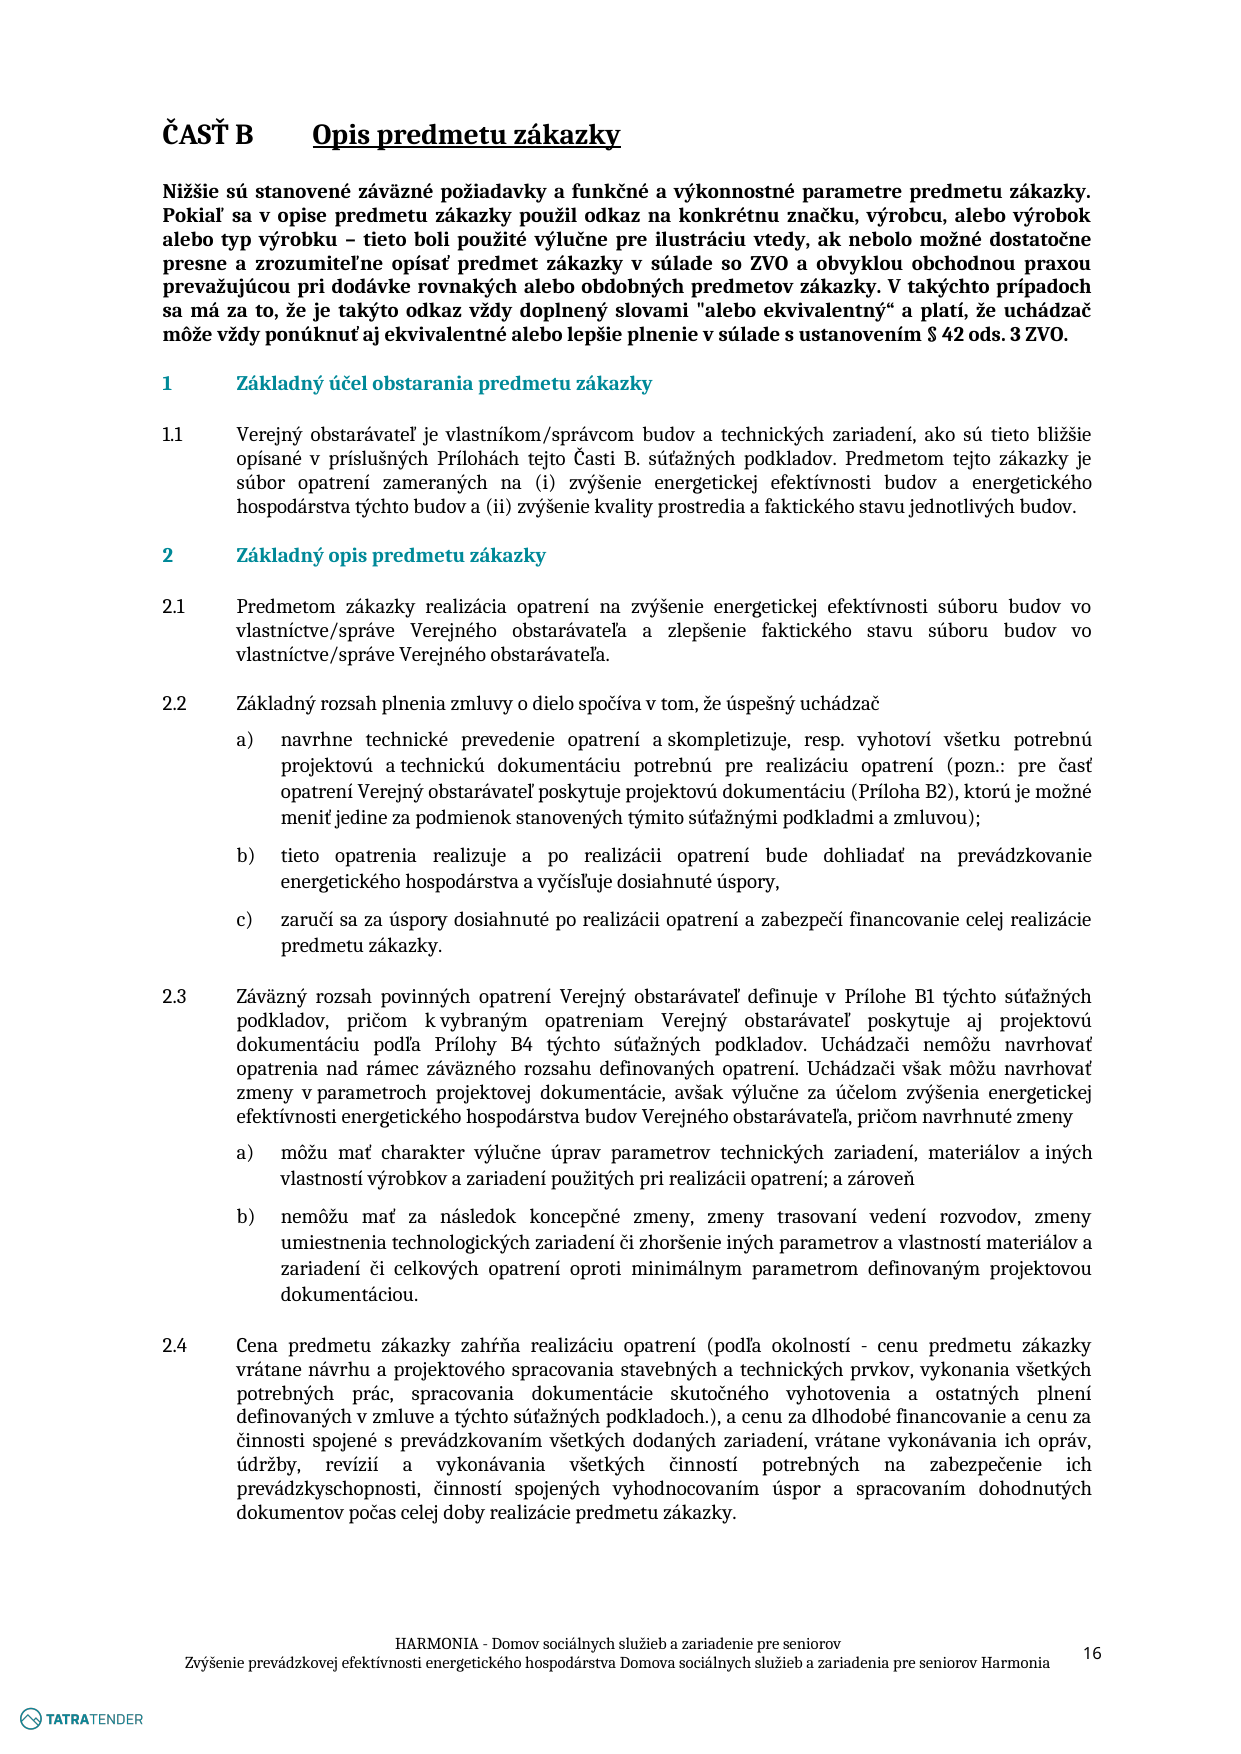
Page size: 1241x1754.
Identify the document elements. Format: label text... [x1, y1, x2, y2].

subtitle nemôžu mať za následok koncepčné zmeny, zmeny trasovaní vedení rozvodov, zmeny umiestnenia technologických zariadení či zhoršenie iných parametrov a vlastností materiálov a zariadení či celkových opatrení oproti minimálnym parametrom definovaným projektovou dokumentáciou. [236, 1205, 1093, 1306]
text Nižšie sú stanovené záväzné požiadavky a funkčné a výkonnostné parametre predmetu zákazky. Pokiaľ sa v opise predmetu zákazky použil odkaz na konkrétnu značku, výrobcu, alebo výrobok alebo typ výrobku – tieto boli použité výlučne pre ilustráciu vtedy, ak nebolo možné dostatočne presne a zrozumiteľne opísať predmet zákazky v súlade so ZVO a obvyklou obchodnou praxou prevažujúcou pri dodávke rovnakých alebo obdobných predmetov zákazky. V takýchto prípadoch sa má za to, že je takýto odkaz vždy doplnený slovami "alebo ekvivalentný“ a platí, že uchádzač môže vždy ponúknuť aj ekvivalentné alebo lepšie plnenie v súlade s ustanovením § 42 ods. 3 ZVO. [162, 179, 1093, 347]
subtitle zaručí sa za úspory dosiahnuté po realizácii opatrení a zabezpečí financovanie celej realizácie predmetu zákazky. [236, 908, 1093, 958]
subtitle Opis predmetu zákazky [162, 118, 1093, 152]
subtitle môžu mať charakter výlučne úprav parametrov technických zariadení, materiálov a iných vlastností výrobkov a zariadení použitých pri realizácii opatrení; a zároveň [236, 1141, 1093, 1191]
subtitle Základný rozsah plnenia zmluvy o dielo spočíva v tom, že úspešný uchádzač [162, 691, 1093, 715]
subtitle navrhne technické prevedenie opatrení a skompletizuje, resp. vyhotoví všetku potrebnú projektovú a technickú dokumentáciu potrebnú pre realizáciu opatrení (pozn.: pre časť opatrení Verejný obstarávateľ poskytuje projektovú dokumentáciu (Príloha B2), ktorú je možné meniť jedine za podmienok stanovených týmito súťažnými podkladmi a zmluvou); [236, 728, 1093, 829]
subtitle Záväzný rozsah povinných opatrení Verejný obstarávateľ definuje v Prílohe B1 týchto súťažných podkladov, pričom k vybraným opatreniam Verejný obstarávateľ poskytuje aj projektovú dokumentáciu podľa Prílohy B4 týchto súťažných podkladov. Uchádzači nemôžu navrhovať opatrenia nad rámec záväzného rozsahu definovaných opatrení. Uchádzači však môžu navrhovať zmeny v parametroch projektovej dokumentácie, avšak výlučne za účelom zvýšenia energetickej efektívnosti energetického hospodárstva budov Verejného obstarávateľa, pričom navrhnuté zmeny [162, 984, 1093, 1128]
subtitle Predmetom zákazky realizácia opatrení na zvýšenie energetickej efektívnosti súboru budov vo vlastníctve/správe Verejného obstarávateľa a zlepšenie faktického stavu súboru budov vo vlastníctve/správe Verejného obstarávateľa. [162, 594, 1093, 666]
subtitle tieto opatrenia realizuje a po realizácii opatrení bude dohliadať na prevádzkovanie energetického hospodárstva a vyčísľuje dosiahnuté úspory, [236, 844, 1093, 893]
subtitle Základný opis predmetu zákazky [162, 544, 1093, 568]
subtitle Cena predmetu zákazky zahŕňa realizáciu opatrení (podľa okolností - cenu predmetu zákazky vrátane návrhu a projektového spracovania stavebných a technických prvkov, vykonania všetkých potrebných prác, spracovania dokumentácie skutočného vyhotovenia a ostatných plnení definovaných v zmluve a týchto súťažných podkladoch.), a cenu za dlhodobé financovanie a cenu za činnosti spojené s prevádzkovaním všetkých dodaných zariadení, vrátane vykonávania ich opráv, údržby, revízií a vykonávania všetkých činností potrebných na zabezpečenie ich prevádzkyschopnosti, činností spojených vyhodnocovaním úspor a spracovaním dohodnutých dokumentov počas celej doby realizácie predmetu zákazky. [162, 1333, 1093, 1525]
subtitle Základný účel obstarania predmetu zákazky [162, 372, 1093, 396]
picture [14, 1697, 153, 1739]
subtitle Verejný obstarávateľ je vlastníkom/správcom budov a technických zariadení, ako sú tieto bližšie opísané v príslušných Prílohách tejto Časti B. súťažných podkladov. Predmetom tejto zákazky je súbor opatrení zameraných na (i) zvýšenie energetickej efektívnosti budov a energetického hospodárstva týchto budov a (ii) zvýšenie kvality prostredia a faktického stavu jednotlivých budov. [162, 423, 1093, 519]
